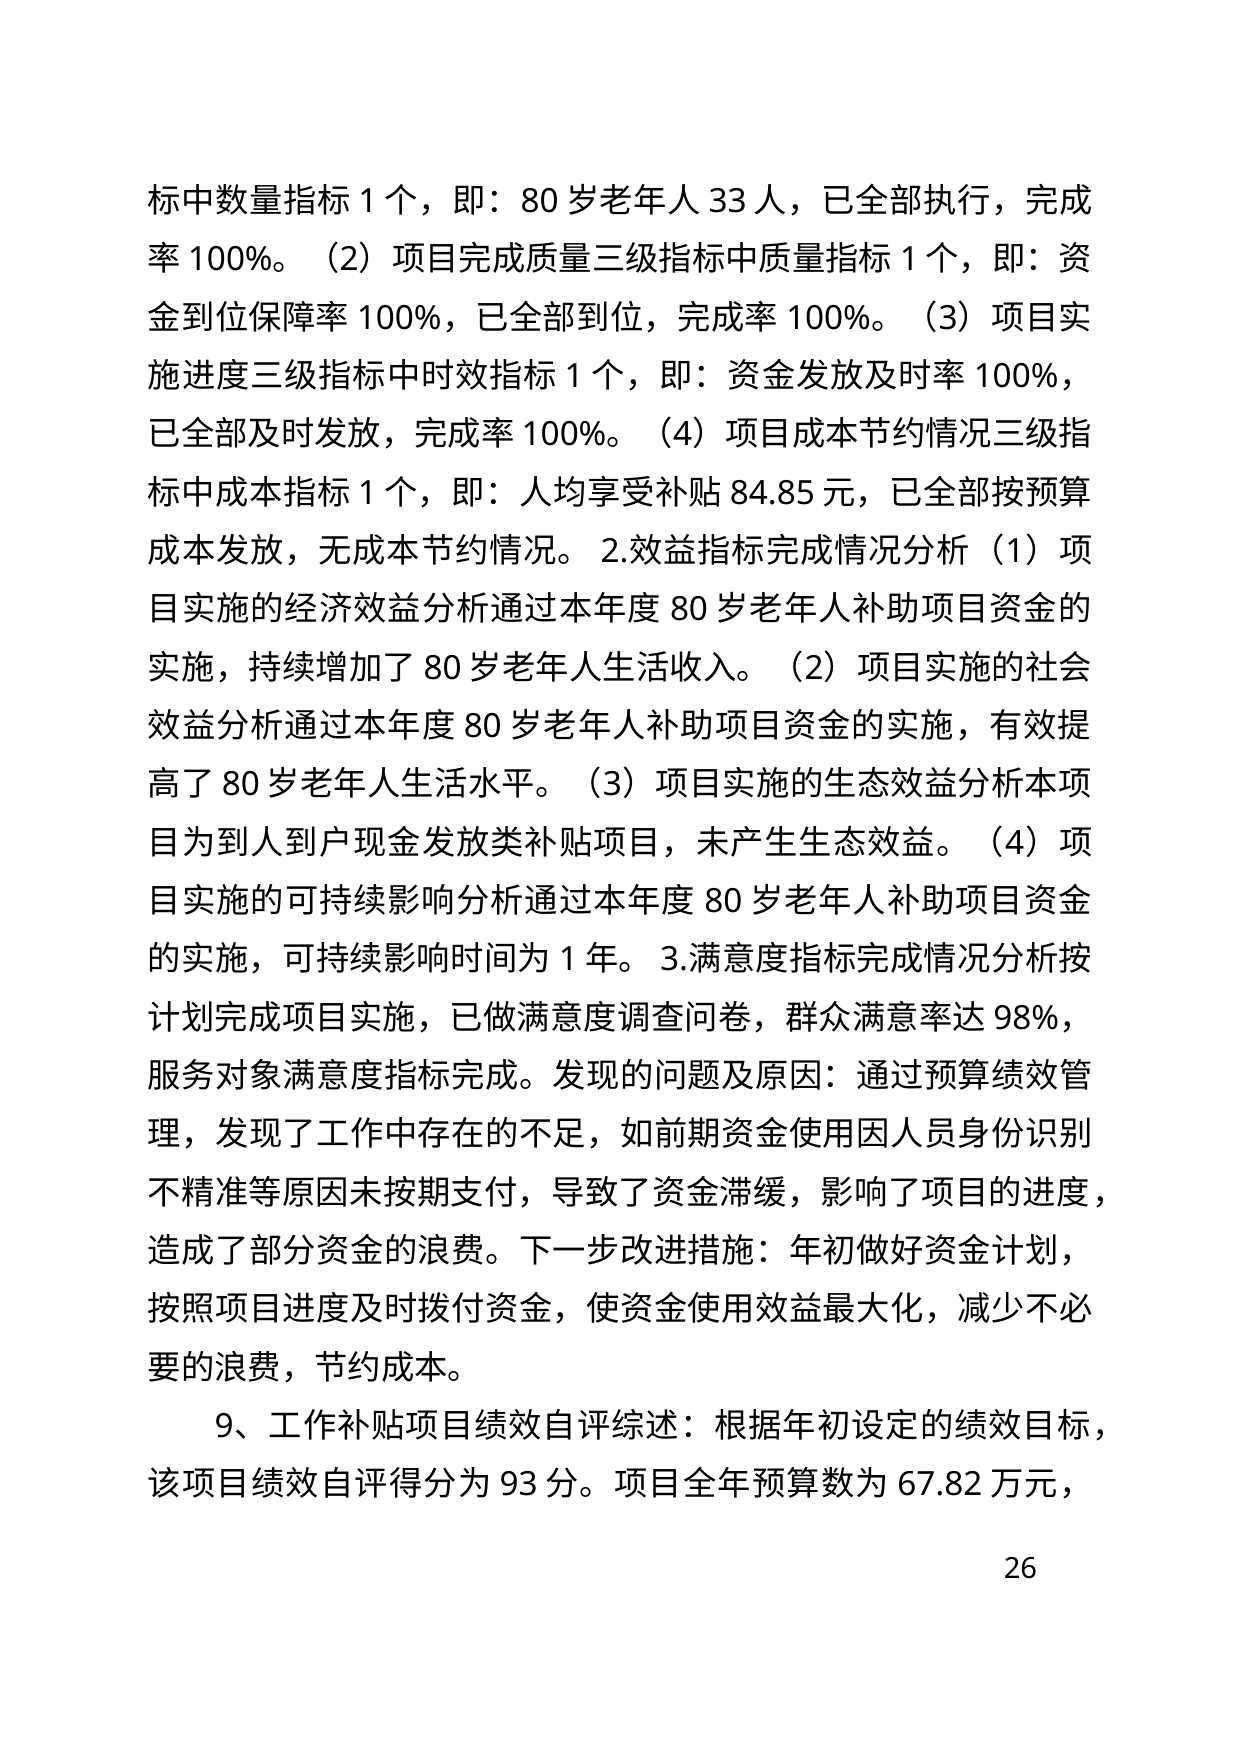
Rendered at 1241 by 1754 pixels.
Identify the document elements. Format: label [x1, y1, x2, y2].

text [148, 166, 1092, 1391]
text [148, 1391, 1092, 1507]
